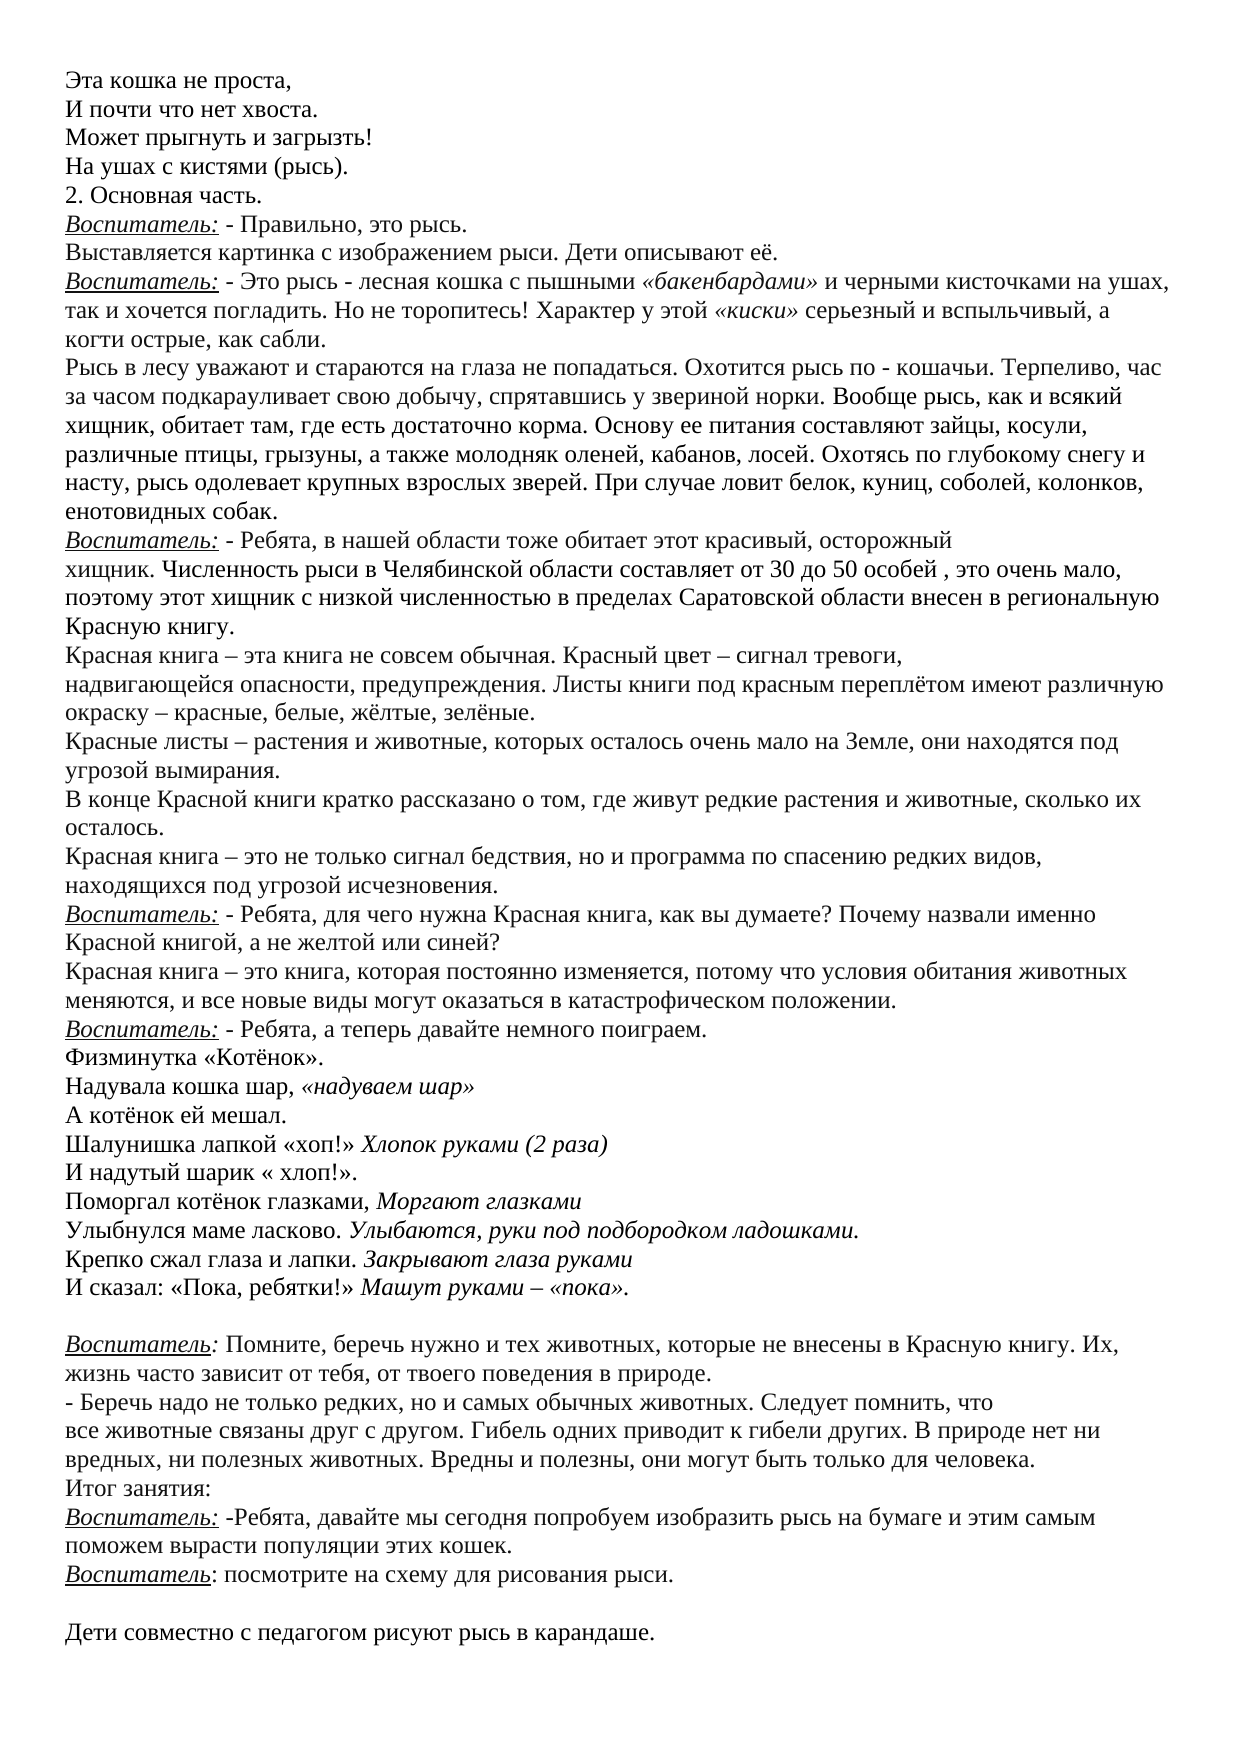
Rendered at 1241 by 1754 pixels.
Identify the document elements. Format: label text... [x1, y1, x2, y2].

text В конце Красной книги кратко рассказано о том, где живут редкие растения и животные, сколько их осталось. [65, 784, 1175, 841]
text Красная книга – эта книга не совсем обычная. Красный цвет – сигнал тревоги, надвигающейся опасности, предупреждения. Листы книги под красным переплётом имеют различную окраску – красные, белые, жёлтые, зелёные. [65, 640, 1175, 726]
text Воспитатель: - Правильно, это рысь. [65, 209, 1175, 237]
text Воспитатель: Помните, беречь нужно и тех животных, которые не внесены в Красную книгу. Их, жизнь часто зависит от тебя, от твоего поведения в природе. [65, 1329, 1175, 1387]
text Дети совместно с педагогом рисуют рысь в карандаше. [65, 1617, 1175, 1646]
text Эта кошка не проста, И почти что нет хвоста. Может прыгнуть и загрызть! На ушах с кистями (рысь). [65, 65, 1175, 180]
text Красная книга – это книга, которая постоянно изменяется, потому что условия обитания животных меняются, и все новые виды могут оказаться в катастрофическом положении. [65, 956, 1175, 1014]
text 2. Основная часть. [65, 180, 1175, 209]
text Красные листы – растения и животные, которых осталось очень мало на Земле, они находятся под угрозой вымирания. [65, 726, 1175, 784]
text Воспитатель: - Это рысь - лесная кошка с пышными «бакенбардами» и черными кисточками на ушах, так и хочется погладить. Но не торопитесь! Характер у этой «киски» серьезный и вспыльчивый, а когти острые, как сабли. [65, 266, 1175, 352]
text - Беречь надо не только редких, но и самых обычных животных. Следует помнить, что все животные связаны друг с другом. Гибель одних приводит к гибели других. В природе нет ни вредных, ни полезных животных. Вредны и полезны, они могут быть только для человека. [65, 1387, 1175, 1473]
text Итог занятия: [65, 1473, 1175, 1502]
text Воспитатель: - Ребята, а теперь давайте немного поиграем. [65, 1014, 1175, 1042]
text Воспитатель: посмотрите на схему для рисования рыси. [65, 1559, 1175, 1588]
text Красная книга – это не только сигнал бедствия, но и программа по спасению редких видов, находящихся под угрозой исчезновения. [65, 841, 1175, 899]
text Воспитатель: -Ребята, давайте мы сегодня попробуем изобразить рысь на бумаге и этим самым поможем вырасти популяции этих кошек. [65, 1502, 1175, 1559]
text Воспитатель: - Ребята, для чего нужна Красная книга, как вы думаете? Почему назвали именно Красной книгой, а не желтой или синей? [65, 899, 1175, 956]
text Физминутка «Котёнок». Надувала кошка шар, «надуваем шар» А котёнок ей мешал. Шалунишка лапкой «хоп!» Хлопок руками (2 раза) И надутый шарик « хлоп!». Поморгал котёнок глазками, Моргают глазками Улыбнулся маме ласково. Улыбаются, руки под подбородком ладошками. Крепко сжал глаза и лапки. Закрывают глаза руками И сказал: «Пока, ребятки!» Машут руками – «пока». [65, 1042, 1175, 1329]
text Выставляется картинка с изображением рыси. Дети описывают её. [65, 237, 1175, 266]
text Воспитатель: - Ребята, в нашей области тоже обитает этот красивый, осторожный хищник. Численность рыси в Челябинской области составляет от 30 до 50 особей , это очень мало, поэтому этот хищник с низкой численностью в пределах Саратовской области внесен в региональную Красную книгу. [65, 525, 1175, 640]
text Рысь в лесу уважают и стараются на глаза не попадаться. Охотится рысь по - кошачьи. Терпеливо, час за часом подкарауливает свою добычу, спрятавшись у звериной норки. Вообще рысь, как и всякий хищник, обитает там, где есть достаточно корма. Основу ее питания составляют зайцы, косули, различные птицы, грызуны, а также молодняк оленей, кабанов, лосей. Охотясь по глубокому снегу и насту, рысь одолевает крупных взрослых зверей. При случае ловит белок, куниц, соболей, колонков, енотовидных собак. [65, 352, 1175, 525]
